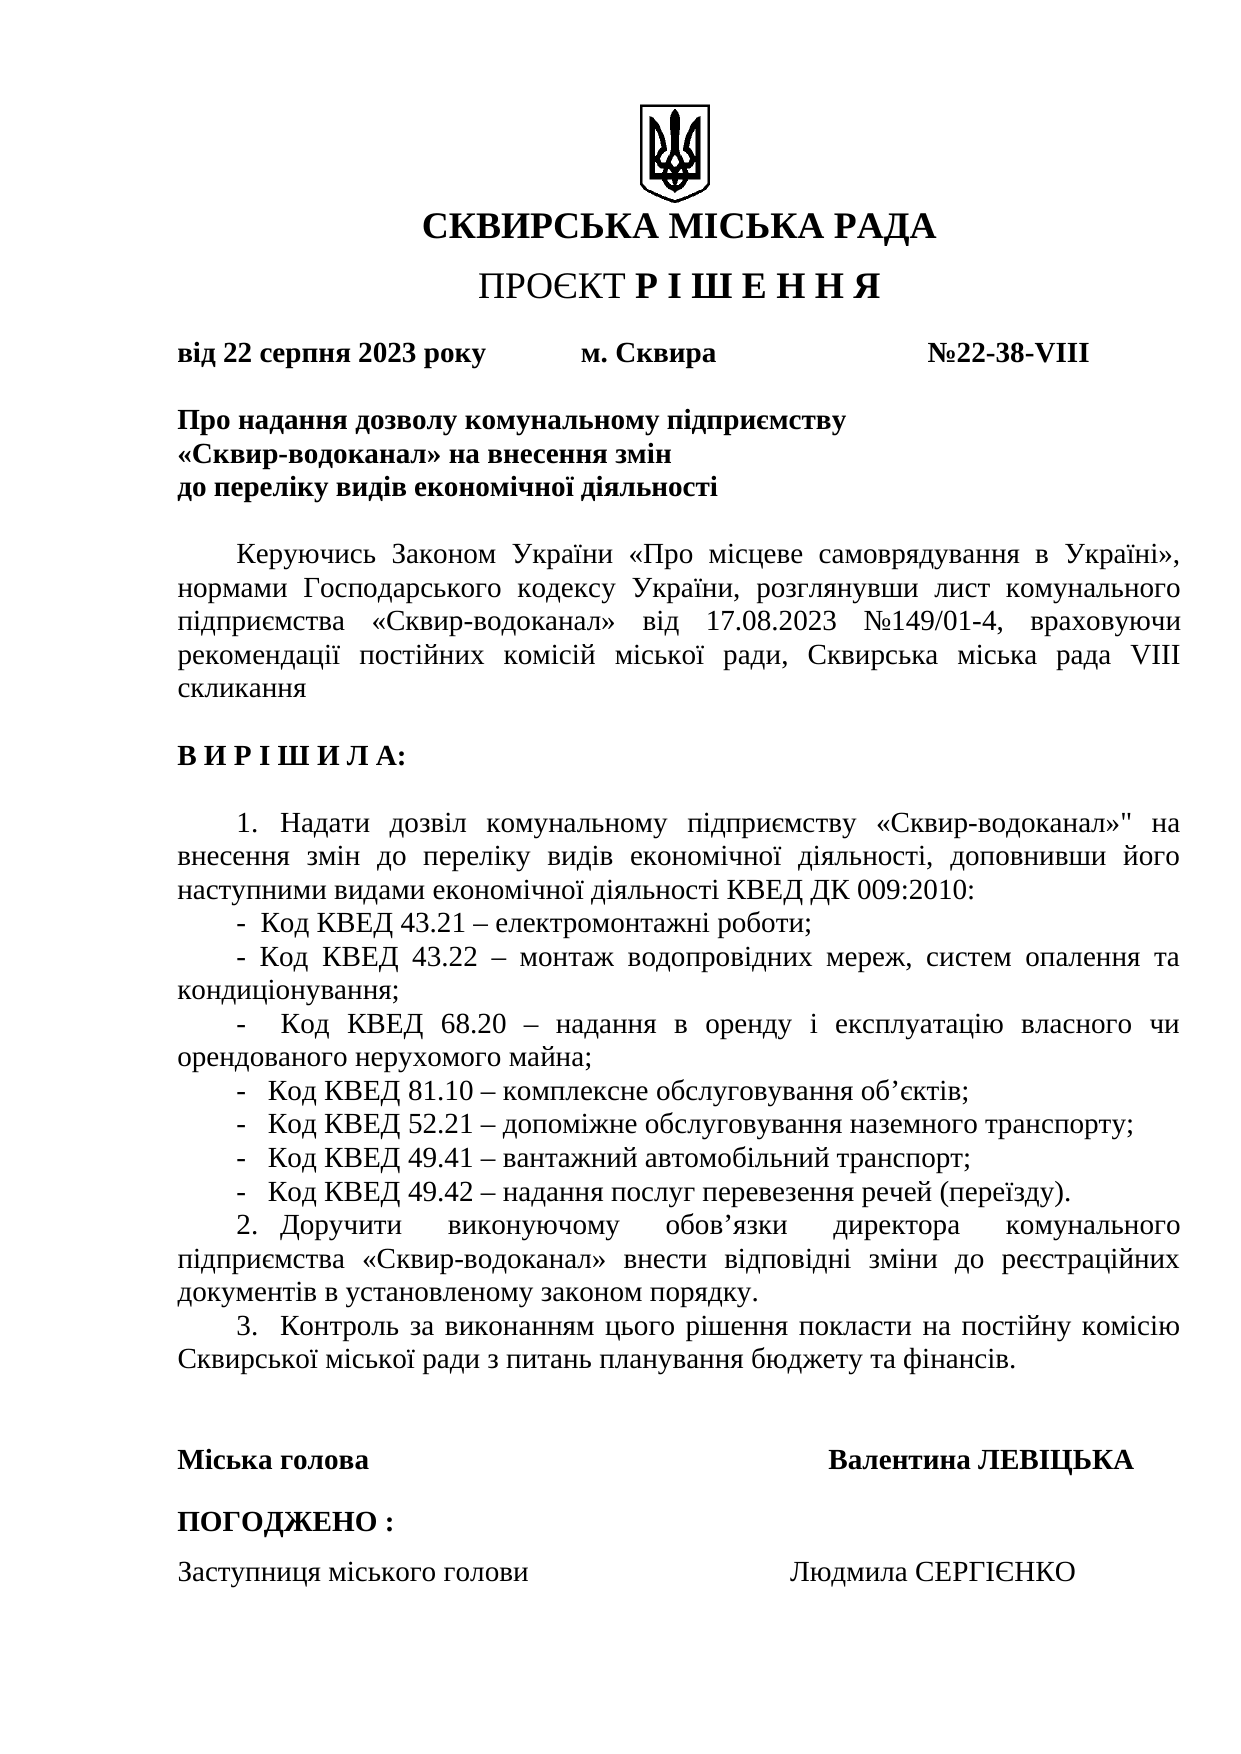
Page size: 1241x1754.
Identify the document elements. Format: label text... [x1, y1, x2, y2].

text СКВИРСЬКА МІСЬКА РАДА [177, 203, 1181, 246]
text 2. Доручити виконуючому обов’язки директора комунального підприємства «Сквир-водоканал» внести відповідні зміни до реєстраційних документів в установленому законом порядку. [177, 1207, 1181, 1308]
text «Сквир-водоканал» на внесення змін [177, 436, 1180, 469]
text В И Р І Ш И Л А: [177, 738, 1181, 771]
picture [638, 103, 712, 204]
text 3. Контроль за виконанням цього рішення покласти на постійну комісію Сквирської міської ради з питань планування бюджету та фінансів. [177, 1308, 1181, 1375]
text 1. Надати дозвіл комунальному підприємству «Сквир-водоканал»" на внесення змін до переліку видів економічної діяльності, доповнивши його наступними видами економічної діяльності КВЕД ДК 009:2010: [177, 805, 1181, 905]
text - Код КВЕД 49.42 – надання послуг перевезення речей (переїзду). [177, 1174, 1181, 1207]
text ПОГОДЖЕНО : [177, 1504, 1181, 1538]
text ПРОЄКТ Р І Ш Е Н Н Я [177, 263, 1181, 306]
text - Код КВЕД 49.41 – вантажний автомобільний транспорт; [177, 1140, 1181, 1174]
text - Код КВЕД 43.21 – електромонтажні роботи; [177, 905, 1181, 939]
text - Код КВЕД 43.22 – монтаж водопровідних мереж, систем опалення та кондиціонування; [177, 939, 1181, 1006]
text до переліку видів економічної діяльності [177, 469, 1180, 503]
text Про надання дозволу комунальному підприємству [177, 402, 1180, 436]
text Керуючись Законом України «Про місцеве самоврядування в Україні», нормами Господарського кодексу України, розглянувши лист комунального підприємства «Сквир-водоканал» від 17.08.2023 №149/01-4, враховуючи рекомендації постійних комісій міської ради, Сквирська міська рада VІІІ скликання [177, 536, 1181, 704]
text - Код КВЕД 68.20 – надання в оренду і експлуатацію власного чи орендованого нерухомого майна; [177, 1006, 1181, 1073]
text Заступниця міського голови Людмила СЕРГІЄНКО [177, 1554, 1181, 1588]
text від 22 серпня 2023 року м. Сквира №22-38-VIІI [177, 335, 1181, 369]
text - Код КВЕД 52.21 – допоміжне обслуговування наземного транспорту; [177, 1107, 1181, 1140]
text Міська голова Валентина ЛЕВІЦЬКА [177, 1442, 1181, 1476]
text - Код КВЕД 81.10 – комплексне обслуговування об’єктів; [177, 1073, 1181, 1107]
